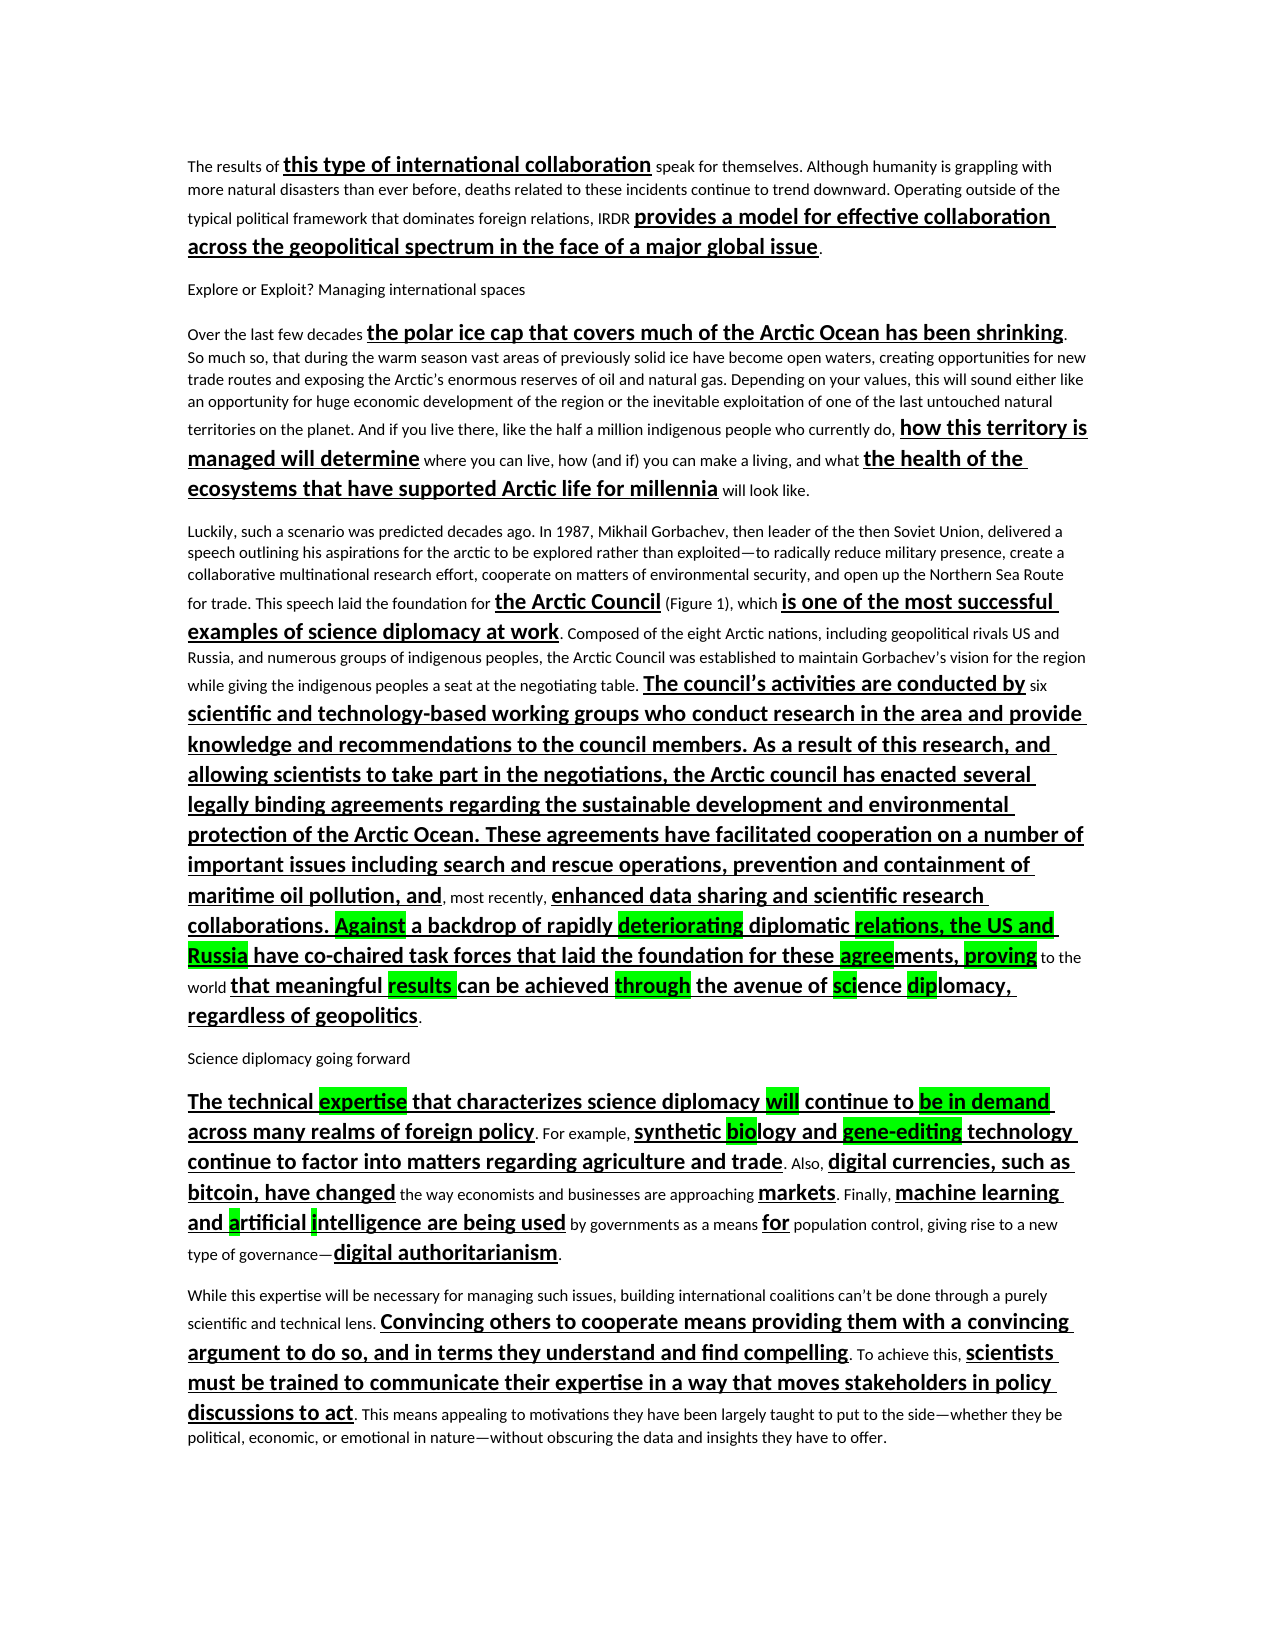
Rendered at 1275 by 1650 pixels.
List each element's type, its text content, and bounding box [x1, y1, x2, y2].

text The results of this type of international collaboration speak for themselves. Although humanity is grappling with more natural disasters than ever before, deaths related to these incidents continue to trend downward. Operating outside of the typical political framework that dominates foreign relations, IRDR provides a model for effective collaboration across the geopolitical spectrum in the face of a major global issue. [187, 150, 1087, 260]
text The technical expertise that characterizes science diplomacy will continue to be in demand across many realms of foreign policy. For example, synthetic biology and gene-editing technology continue to factor into matters regarding agriculture and trade. Also, digital currencies, such as bitcoin, have changed the way economists and businesses are approaching markets. Finally, machine learning and artificial intelligence are being used by governments as a means for population control, giving rise to a new type of governance—digital authoritarianism. [187, 1087, 1087, 1266]
text Explore or Exploit? Managing international spaces [187, 279, 1087, 299]
text Over the last few decades the polar ice cap that covers much of the Arctic Ocean has been shrinking. So much so, that during the warm season vast areas of previously solid ice have become open waters, creating opportunities for new trade routes and exposing the Arctic’s enormous reserves of oil and natural gas. Depending on your values, this will sound either like an opportunity for huge economic development of the region or the inevitable exploitation of one of the last untouched natural territories on the planet. And if you live there, like the half a million indigenous people who currently do, how this territory is managed will determine where you can live, how (and if) you can make a living, and what the health of the ecosystems that have supported Arctic life for millennia will look like. [187, 318, 1087, 502]
text Luckily, such a scenario was predicted decades ago. In 1987, Mikhail Gorbachev, then leader of the then Soviet Union, delivered a speech outlining his aspirations for the arctic to be explored rather than exploited—to radically reduce military presence, create a collaborative multinational research effort, cooperate on matters of environmental security, and open up the Northern Sea Route for trade. This speech laid the foundation for the Arctic Council (Figure 1), which is one of the most successful examples of science diplomacy at work. Composed of the eight Arctic nations, including geopolitical rivals US and Russia, and numerous groups of indigenous peoples, the Arctic Council was established to maintain Gorbachev’s vision for the region while giving the indigenous peoples a seat at the negotiating table. The council’s activities are conducted by six scientific and technology-based working groups who conduct research in the area and provide knowledge and recommendations to the council members. As a result of this research, and allowing scientists to take part in the negotiations, the Arctic council has enacted several legally binding agreements regarding the sustainable development and environmental protection of the Arctic Ocean. These agreements have facilitated cooperation on a number of important issues including search and rescue operations, prevention and containment of maritime oil pollution, and, most recently, enhanced data sharing and scientific research collaborations. Against a backdrop of rapidly deteriorating diplomatic relations, the US and Russia have co-chaired task forces that laid the foundation for these agreements, proving to the world that meaningful results can be achieved through the avenue of science diplomacy, regardless of geopolitics. [187, 521, 1087, 724]
text Science diplomacy going forward [187, 1048, 1087, 1069]
text Luckily, such a scenario was predicted decades ago. In 1987, Mikhail Gorbachev, then leader of the then Soviet Union, delivered a speech outlining his aspirations for the arctic to be explored rather than exploited—to radically reduce military presence, create a collaborative multinational research effort, cooperate on matters of environmental security, and open up the Northern Sea Route for trade. This speech laid the foundation for the Arctic Council (Figure 1), which is one of the most successful examples of science diplomacy at work. Composed of the eight Arctic nations, including geopolitical rivals US and Russia, and numerous groups of indigenous peoples, the Arctic Council was established to maintain Gorbachev’s vision for the region while giving the indigenous peoples a seat at the negotiating table. The council’s activities are conducted by six scientific and technology-based working groups who conduct research in the area and provide knowledge and recommendations to the council members. As a result of this research, and allowing scientists to take part in the negotiations, the Arctic council has enacted several legally binding agreements regarding the sustainable development and environmental protection of the Arctic Ocean. These agreements have facilitated cooperation on a number of important issues including search and rescue operations, prevention and containment of maritime oil pollution, and, most recently, enhanced data sharing and scientific research collaborations. Against a backdrop of rapidly deteriorating diplomatic relations, the US and Russia have co-chaired task forces that laid the foundation for these agreements, proving to the world that meaningful results can be achieved through the avenue of science diplomacy, regardless of geopolitics. [187, 725, 1087, 1030]
text While this expertise will be necessary for managing such issues, building international coalitions can’t be done through a purely scientific and technical lens. Convincing others to cooperate means providing them with a convincing argument to do so, and in terms they understand and find compelling. To achieve this, scientists must be trained to communicate their expertise in a way that moves stakeholders in policy discussions to act. This means appealing to motivations they have been largely taught to put to the side—whether they be political, economic, or emotional in nature—without obscuring the data and insights they have to offer. [187, 1285, 1087, 1448]
